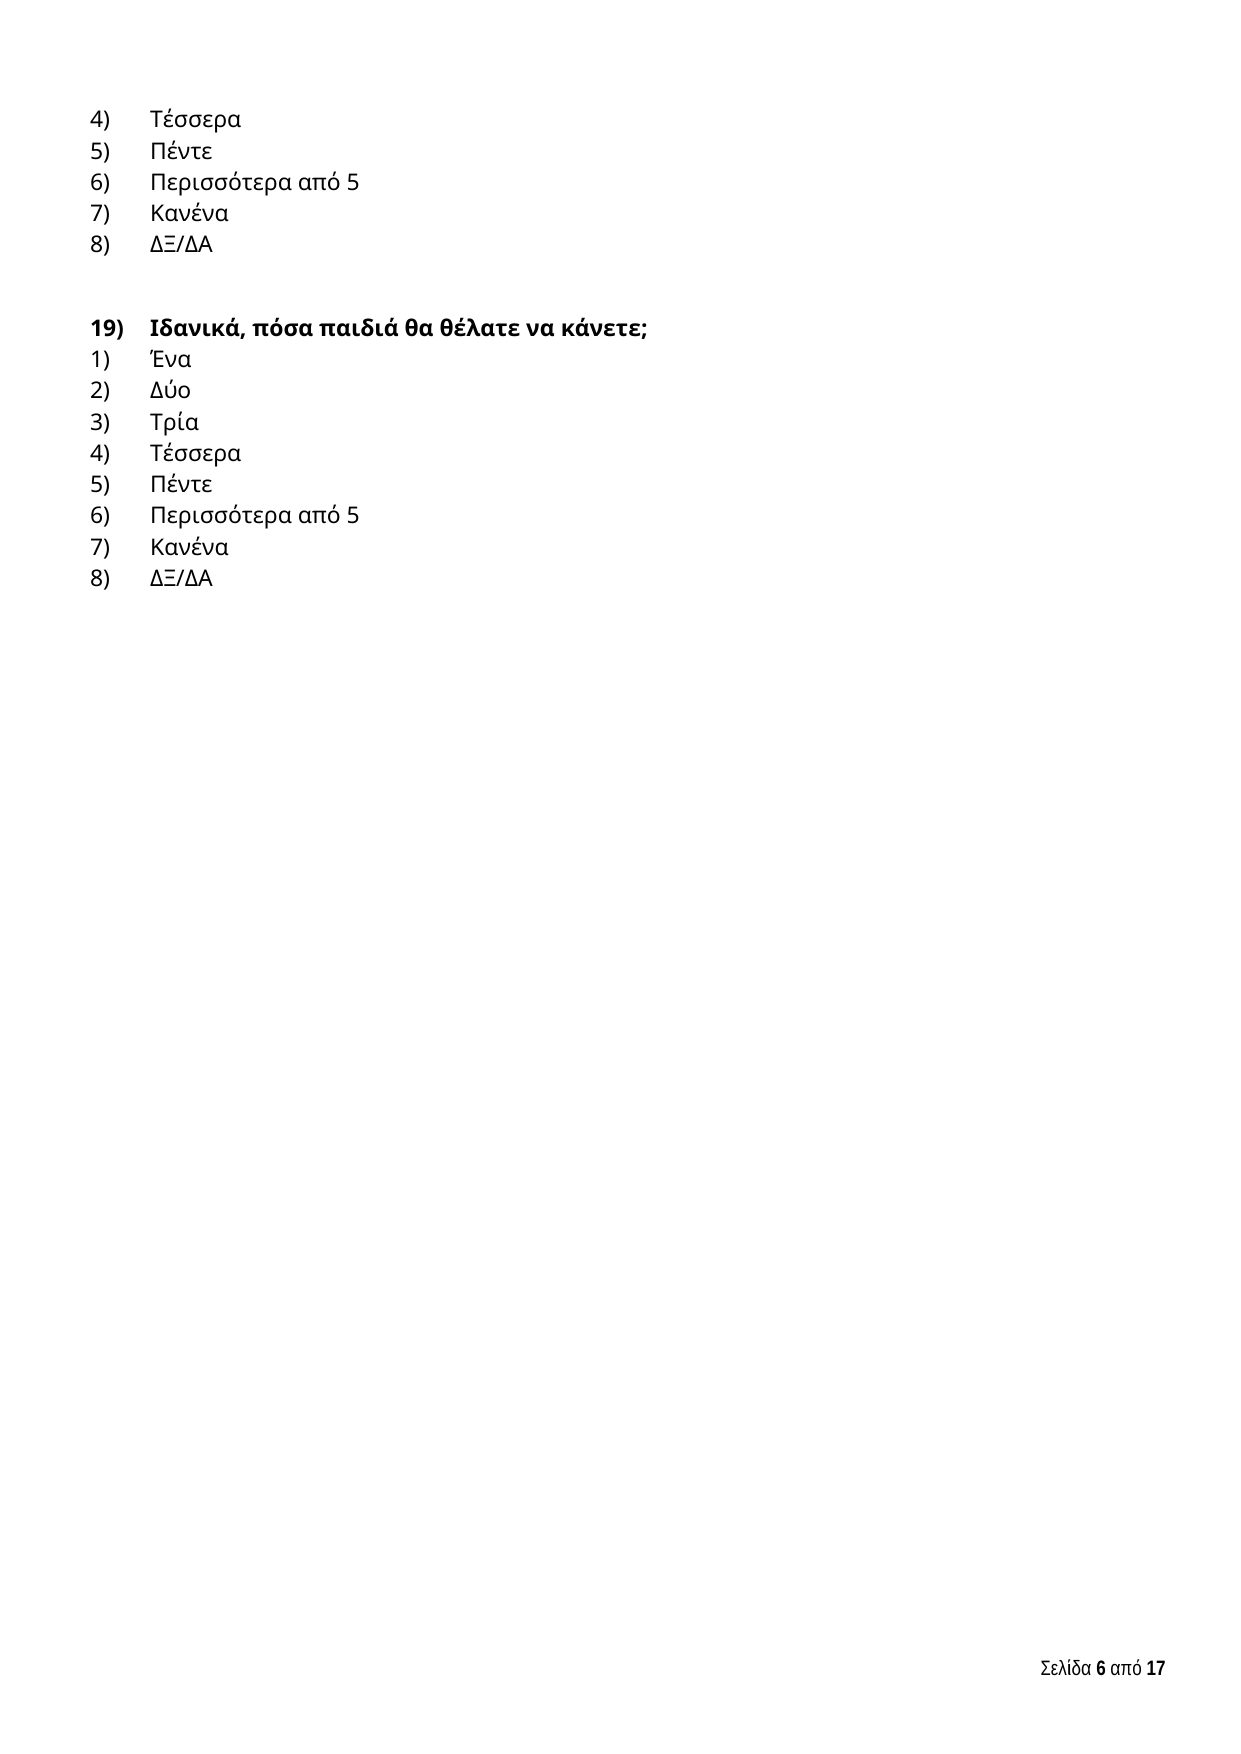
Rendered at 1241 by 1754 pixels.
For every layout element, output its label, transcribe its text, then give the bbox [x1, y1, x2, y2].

list Τέσσερα [90, 103, 1165, 135]
list Πέντε [90, 468, 1165, 499]
list Περισσότερα από 5 [90, 499, 1165, 531]
list Κανένα [90, 531, 1165, 562]
list Τρία [90, 406, 1165, 437]
list ΔΞ/ΔΑ [90, 562, 1165, 593]
list ΔΞ/ΔΑ [90, 228, 1165, 260]
list Τέσσερα [90, 437, 1165, 468]
list Ένα [90, 343, 1165, 374]
list Κανένα [90, 197, 1165, 228]
list Ιδανικά, πόσα παιδιά θα θέλατε να κάνετε; [90, 312, 1165, 343]
list Περισσότερα από 5 [90, 166, 1165, 197]
list Πέντε [90, 135, 1165, 166]
list Δύο [90, 374, 1165, 406]
